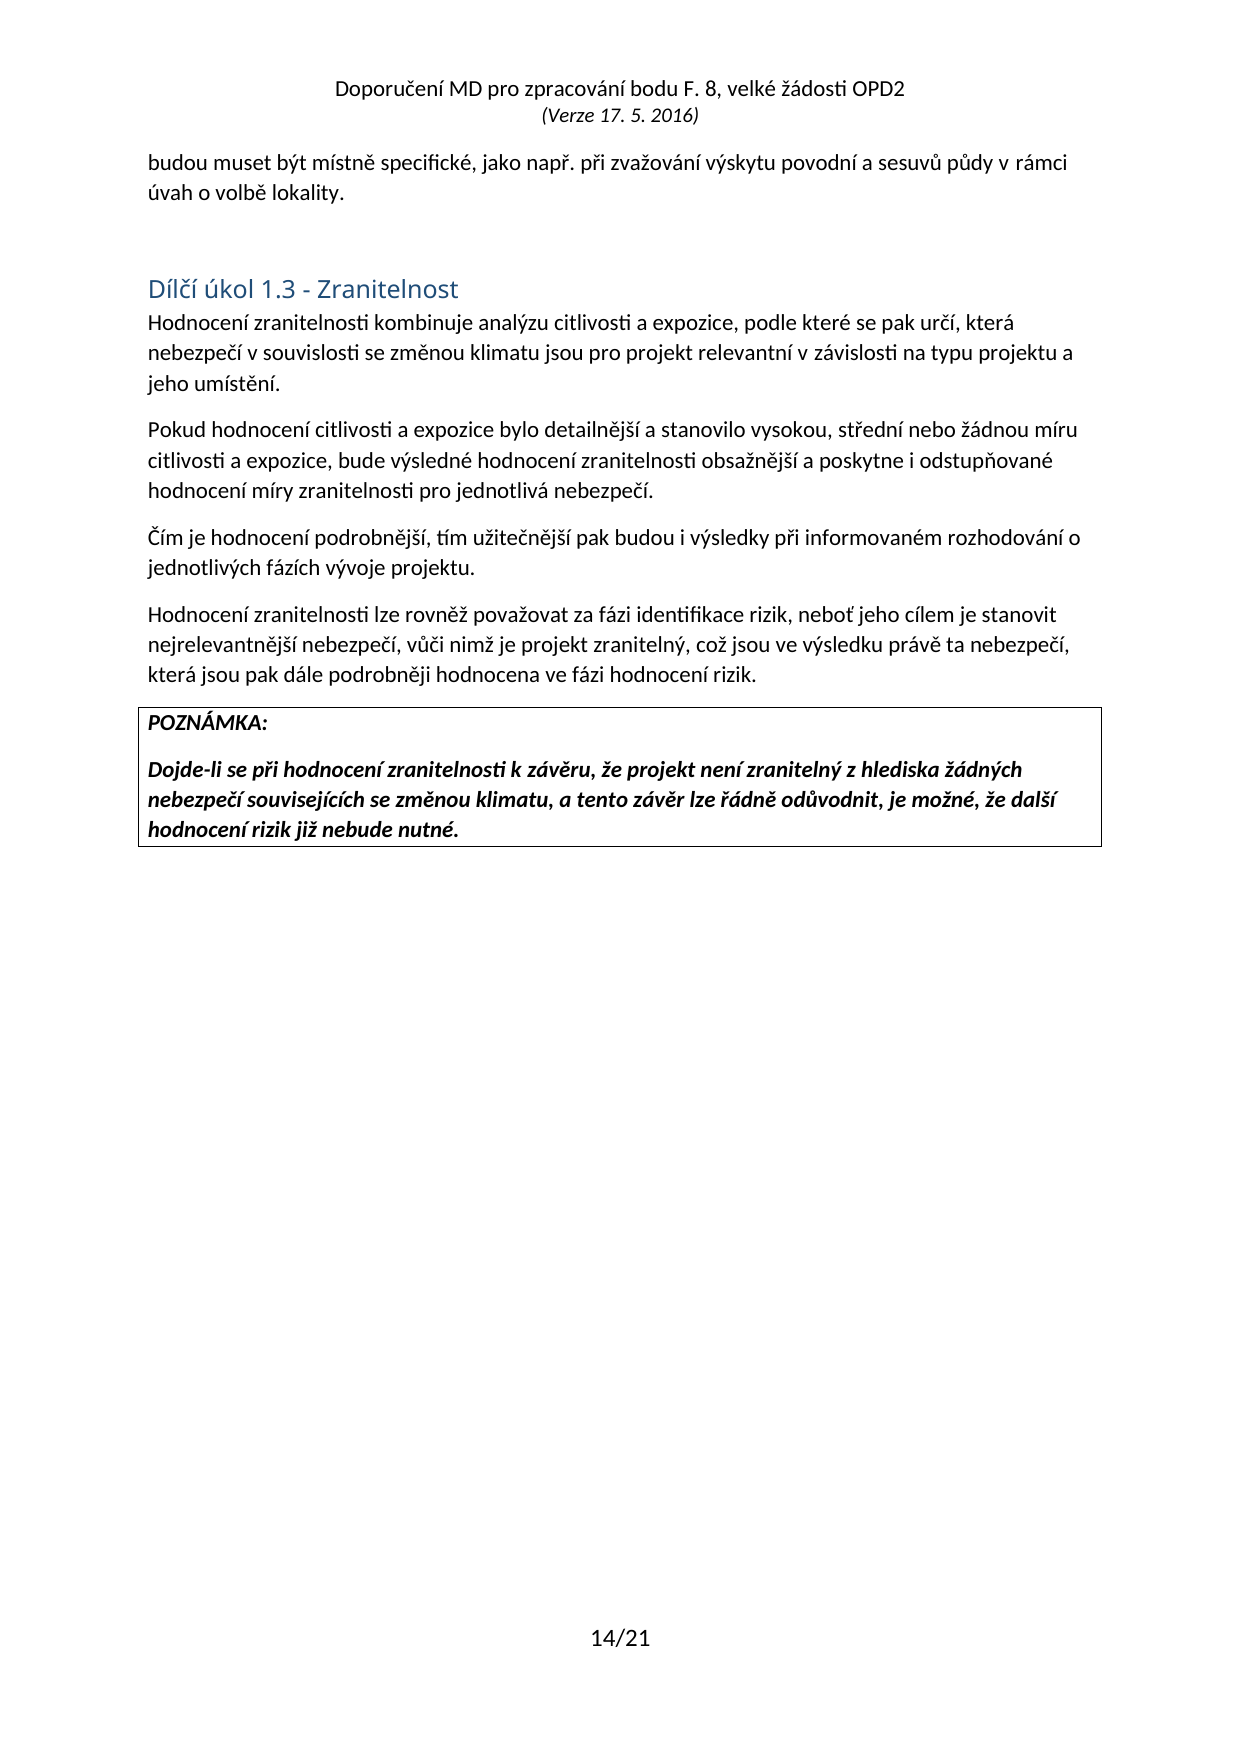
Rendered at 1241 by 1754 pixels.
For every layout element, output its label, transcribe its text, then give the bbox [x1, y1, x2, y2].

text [148, 148, 1093, 206]
text Pokud hodnocení citlivosti a expozice bylo detailnější a stanovilo vysokou, střední nebo žádnou míru citlivosti a expozice, bude výsledné hodnocení zranitelnosti obsažnější a poskytne i odstupňované hodnocení míry zranitelnosti pro jednotlivá nebezpečí. [148, 416, 1093, 504]
text POZNÁMKA: [139, 708, 1101, 736]
text Hodnocení zranitelnosti kombinuje analýzu citlivosti a expozice, podle které se pak určí, která nebezpečí v souvislosti se změnou klimatu jsou pro projekt relevantní v závislosti na typu projektu a jeho umístění. [148, 308, 1093, 397]
text Dojde-li se při hodnocení zranitelnosti k závěru, že projekt není zranitelný z hlediska žádných nebezpečí souvisejících se změnou klimatu, a tento závěr lze řádně odůvodnit, je možné, že další hodnocení rizik již nebude nutné. [139, 754, 1101, 846]
text Hodnocení zranitelnosti lze rovněž považovat za fázi identifikace rizik, neboť jeho cílem je stanovit nejrelevantnější nebezpečí, vůči nimž je projekt zranitelný, což jsou ve výsledku právě ta nebezpečí, která jsou pak dále podrobněji hodnocena ve fázi hodnocení rizik. [148, 600, 1093, 688]
text Čím je hodnocení podrobnější, tím užitečnější pak budou i výsledky při informovaném rozhodování o jednotlivých fázích vývoje projektu. [148, 523, 1093, 581]
subtitle Dílčí úkol 1.3 - Zranitelnost [148, 272, 1093, 306]
